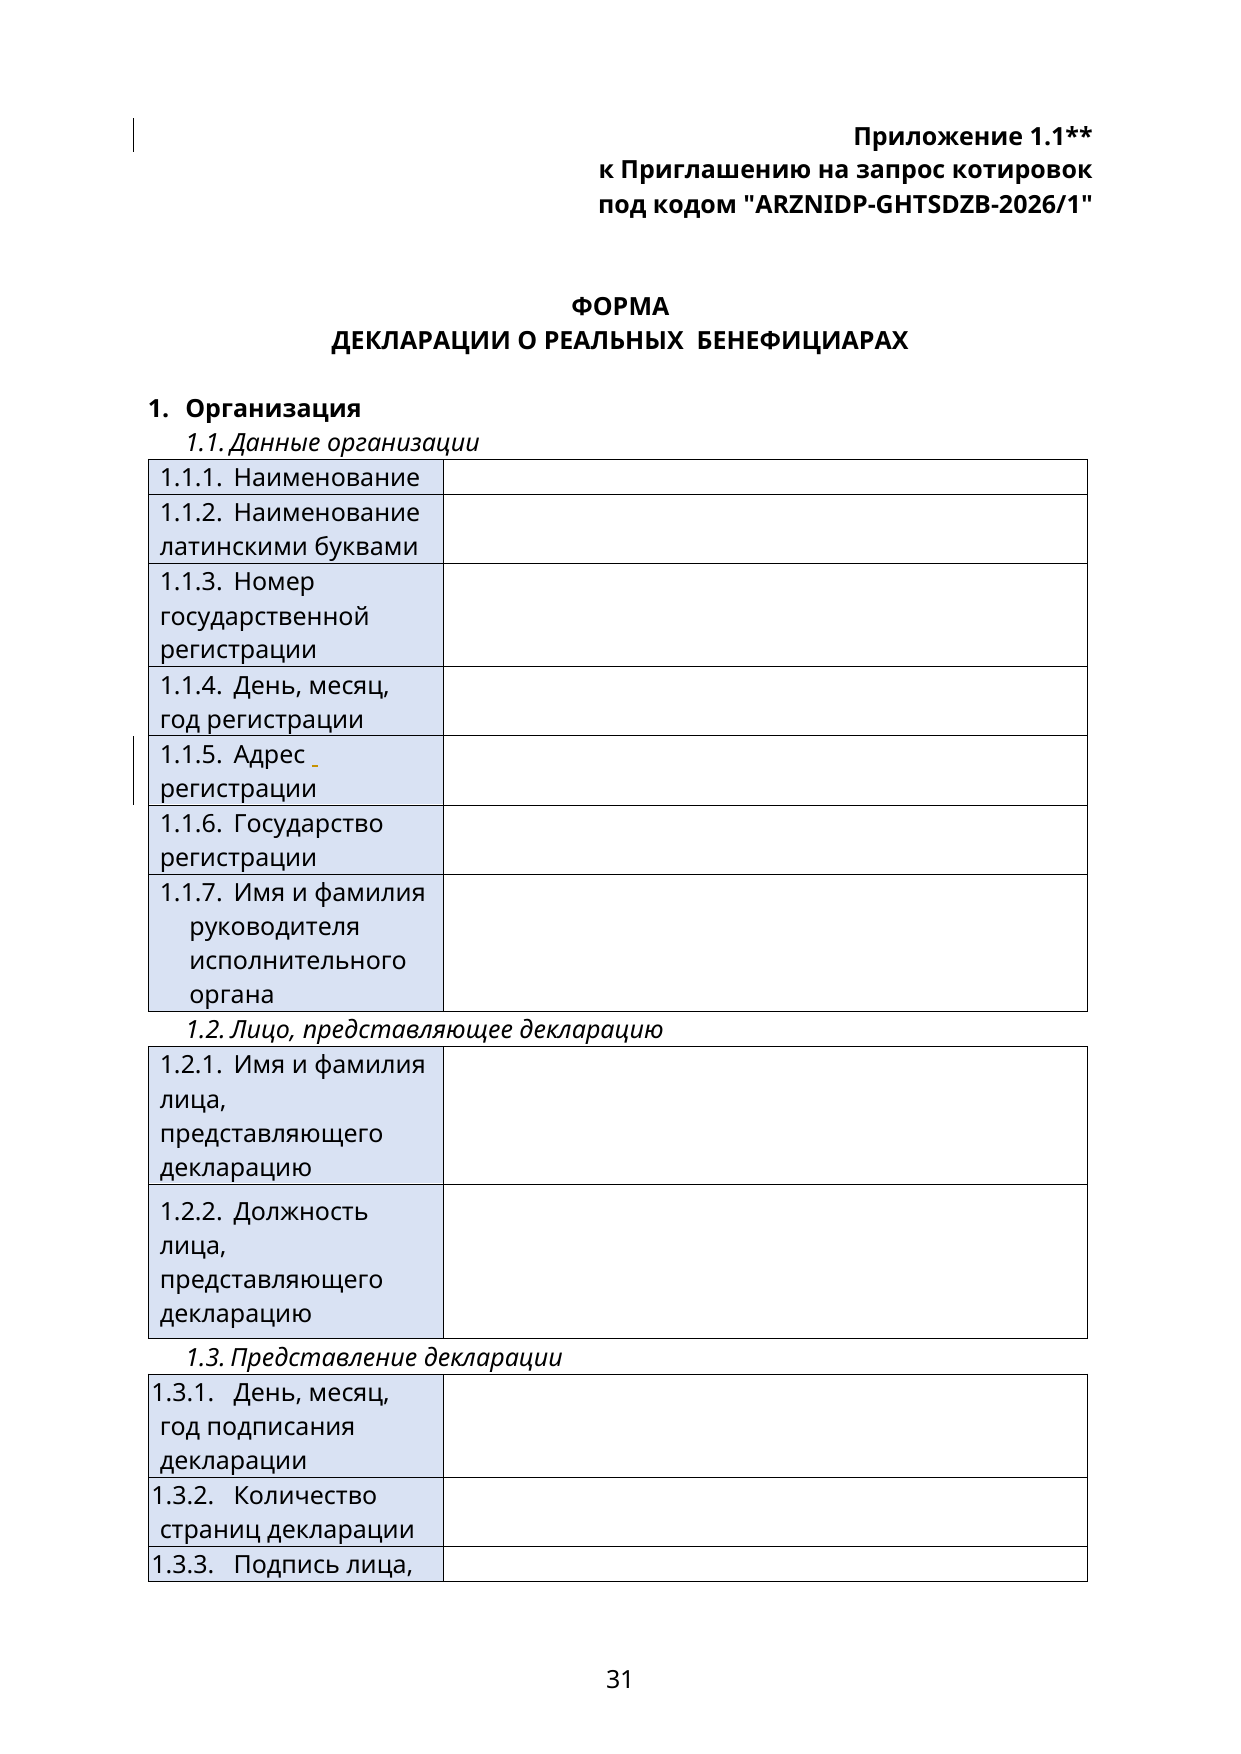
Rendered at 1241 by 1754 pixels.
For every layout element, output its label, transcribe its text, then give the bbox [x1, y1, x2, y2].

table_header Наименование [149, 460, 443, 494]
table_header День, месяц, год подписания декларации [149, 1375, 443, 1477]
table_cell Адрес регистрации [149, 736, 443, 804]
table_cell Имя и фамилия руководителя исполнительного органа [149, 875, 443, 1011]
table_cell [444, 875, 1087, 1011]
text Приложение 1.1** [148, 118, 1092, 152]
table_cell Государство регистрации [149, 806, 443, 874]
list Лицо, представляющее декларацию [185, 1012, 1092, 1046]
table_cell [444, 1547, 1087, 1581]
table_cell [149, 1547, 443, 1581]
table_cell [444, 667, 1087, 735]
table_cell [444, 1185, 1087, 1338]
table_header [444, 1047, 1087, 1183]
text к Приглашению на запрос котировок [148, 152, 1092, 186]
table_cell Количество страниц декларации [149, 1478, 443, 1546]
list Представление декларации [185, 1339, 1092, 1373]
table_cell [444, 495, 1087, 563]
table_cell Номер государственной регистрации [149, 564, 443, 666]
subtitle под кодом "ARZNIDP-GHTSDZB-2026/1" [148, 186, 1092, 220]
table_header Имя и фамилия лица, представляющего декларацию [149, 1047, 443, 1183]
table_cell День, месяц, год регистрации [149, 667, 443, 735]
table_cell [444, 564, 1087, 666]
text ДЕКЛАРАЦИИ О РЕАЛЬНЫХ БЕНЕФИЦИАРАХ [148, 322, 1092, 357]
table_cell [444, 1478, 1087, 1546]
table_header [444, 460, 1087, 494]
table_cell [444, 806, 1087, 874]
table_header [444, 1375, 1087, 1477]
list Организация [148, 391, 1092, 425]
table_cell Наименование латинскими буквами [149, 495, 443, 563]
list Данные организации [185, 425, 1092, 459]
table_cell Должность лица, представляющего декларацию [149, 1185, 443, 1338]
table_cell [444, 736, 1087, 804]
text ФОРМА [148, 288, 1092, 322]
